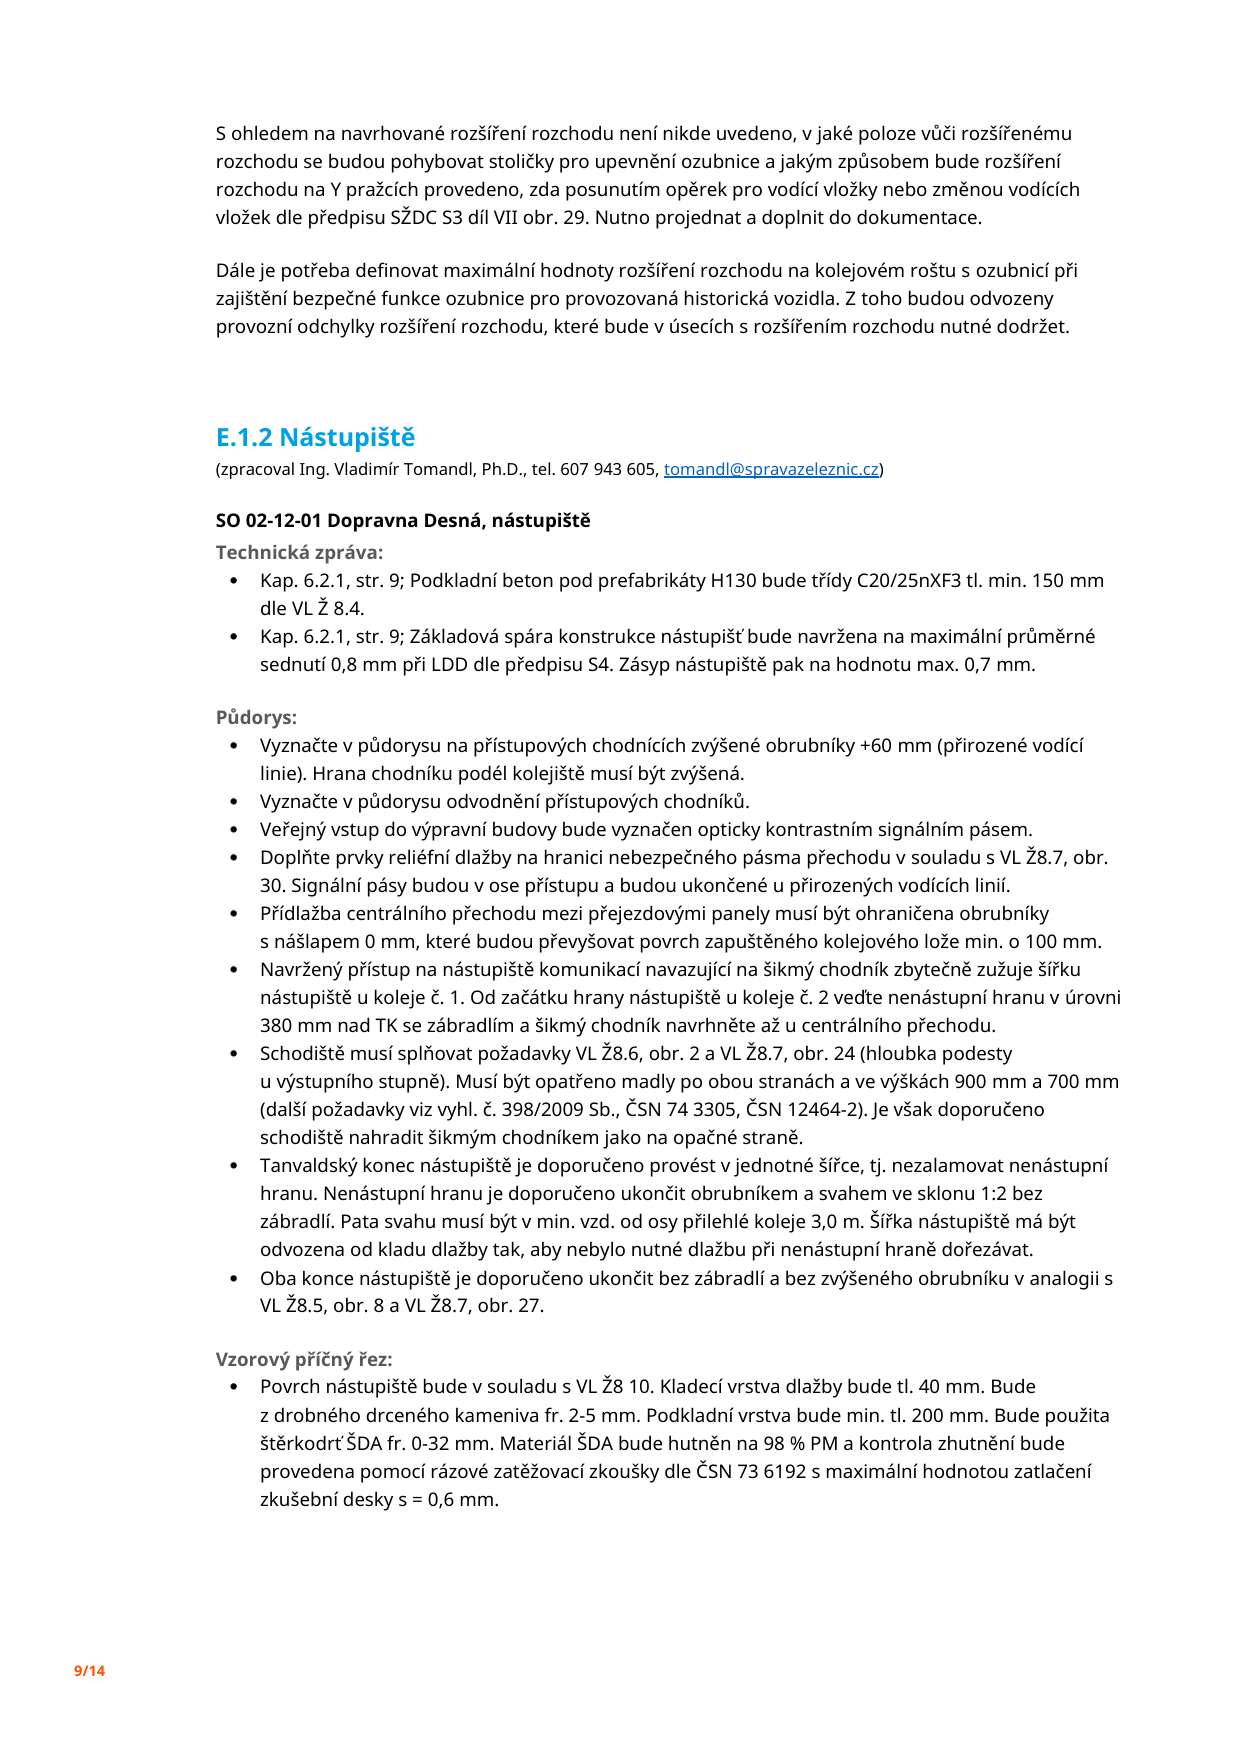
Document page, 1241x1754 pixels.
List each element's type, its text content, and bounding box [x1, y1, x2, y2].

list Tanvaldský konec nástupiště je doporučeno provést v jednotné šířce, tj. nezalamovat nenástupní hranu. Nenástupní hranu je doporučeno ukončit obrubníkem a svahem ve sklonu 1:2 bez zábradlí. Pata svahu musí být v min. vzd. od osy přilehlé koleje 3,0 m. Šířka nástupiště má být odvozena od kladu dlažby tak, aby nebylo nutné dlažbu při nenástupní hraně dořezávat. [230, 1153, 1122, 1262]
text Dále je potřeba definovat maximální hodnoty rozšíření rozchodu na kolejovém roštu s ozubnicí při zajištění bezpečné funkce ozubnice pro provozovaná historická vozidla. Z toho budou odvozeny provozní odchylky rozšíření rozchodu, které bude v úsecích s rozšířením rozchodu nutné dodržet. [216, 258, 1122, 339]
subtitle Technická zpráva: [216, 539, 1122, 565]
text S ohledem na navrhované rozšíření rozchodu není nikde uvedeno, v jaké poloze vůči rozšířenému rozchodu se budou pohybovat stoličky pro upevnění ozubnice a jakým způsobem bude rozšíření rozchodu na Y pražcích provedeno, zda posunutím opěrek pro vodící vložky nebo změnou vodících vložek dle předpisu SŽDC S3 díl VII obr. 29. Nutno projednat a doplnit do dokumentace. [216, 121, 1122, 230]
list Navržený přístup na nástupiště komunikací navazující na šikmý chodník zbytečně zužuje šířku nástupiště u koleje č. 1. Od začátku hrany nástupiště u koleje č. 2 veďte nenástupní hranu v úrovni 380 mm nad TK se zábradlím a šikmý chodník navrhněte až u centrálního přechodu. [230, 957, 1122, 1038]
list Kap. 6.2.1, str. 9; Podkladní beton pod prefabrikáty H130 bude třídy C20/25nXF3 tl. min. 150 mm dle VL Ž 8.4. [230, 567, 1122, 621]
list Vyznačte v půdorysu na přístupových chodnících zvýšené obrubníky +60 mm (přirozené vodící linie). Hrana chodníku podél kolejiště musí být zvýšená. [230, 732, 1122, 786]
list Přídlažba centrálního přechodu mezi přejezdovými panely musí být ohraničena obrubníky s nášlapem 0 mm, které budou převyšovat povrch zapuštěného kolejového lože min. o 100 mm. [230, 901, 1122, 954]
list Oba konce nástupiště je doporučeno ukončit bez zábradlí a bez zvýšeného obrubníku v analogii s VL Ž8.5, obr. 8 a VL Ž8.7, obr. 27. [230, 1265, 1122, 1318]
list Schodiště musí splňovat požadavky VL Ž8.6, obr. 2 a VL Ž8.7, obr. 24 (hloubka podesty u výstupního stupně). Musí být opatřeno madly po obou stranách a ve výškách 900 mm a 700 mm (další požadavky viz vyhl. č. 398/2009 Sb., ČSN 74 3305, ČSN 12464-2). Je však doporučeno schodiště nahradit šikmým chodníkem jako na opačné straně. [230, 1041, 1122, 1150]
list Povrch nástupiště bude v souladu s VL Ž8 10. Kladecí vrstva dlažby bude tl. 40 mm. Bude z drobného drceného kameniva fr. 2-5 mm. Podkladní vrstva bude min. tl. 200 mm. Bude použita štěrkodrť ŠDA fr. 0-32 mm. Materiál ŠDA bude hutněn na 98 % PM a kontrola zhutnění bude provedena pomocí rázové zatěžovací zkoušky dle ČSN 73 6192 s maximální hodnotou zatlačení zkušební desky s = 0,6 mm. [230, 1374, 1122, 1511]
subtitle Půdorys: [216, 704, 1122, 730]
list Kap. 6.2.1, str. 9; Základová spára konstrukce nástupišť bude navržena na maximální průměrné sednutí 0,8 mm při LDD dle předpisu S4. Zásyp nástupiště pak na hodnotu max. 0,7 mm. [230, 623, 1122, 677]
text (zpracoval Ing. Vladimír Tomandl, Ph.D., tel. 607 943 605, tomandl@spravazeleznic.cz) [216, 457, 1122, 480]
list Veřejný vstup do výpravní budovy bude vyznačen opticky kontrastním signálním pásem. [230, 816, 1122, 842]
list Vyznačte v půdorysu odvodnění přístupových chodníků. [230, 788, 1122, 814]
subtitle SO 02-12-01 Dopravna Desná, nástupiště [216, 507, 1122, 533]
subtitle Vzorový příčný řez: [216, 1346, 1122, 1371]
list Doplňte prvky reliéfní dlažby na hranici nebezpečného pásma přechodu v souladu s VL Ž8.7, obr. 30. Signální pásy budou v ose přístupu a budou ukončené u přirozených vodících linií. [230, 844, 1122, 898]
subtitle E.1.2 Nástupiště [216, 420, 1122, 454]
